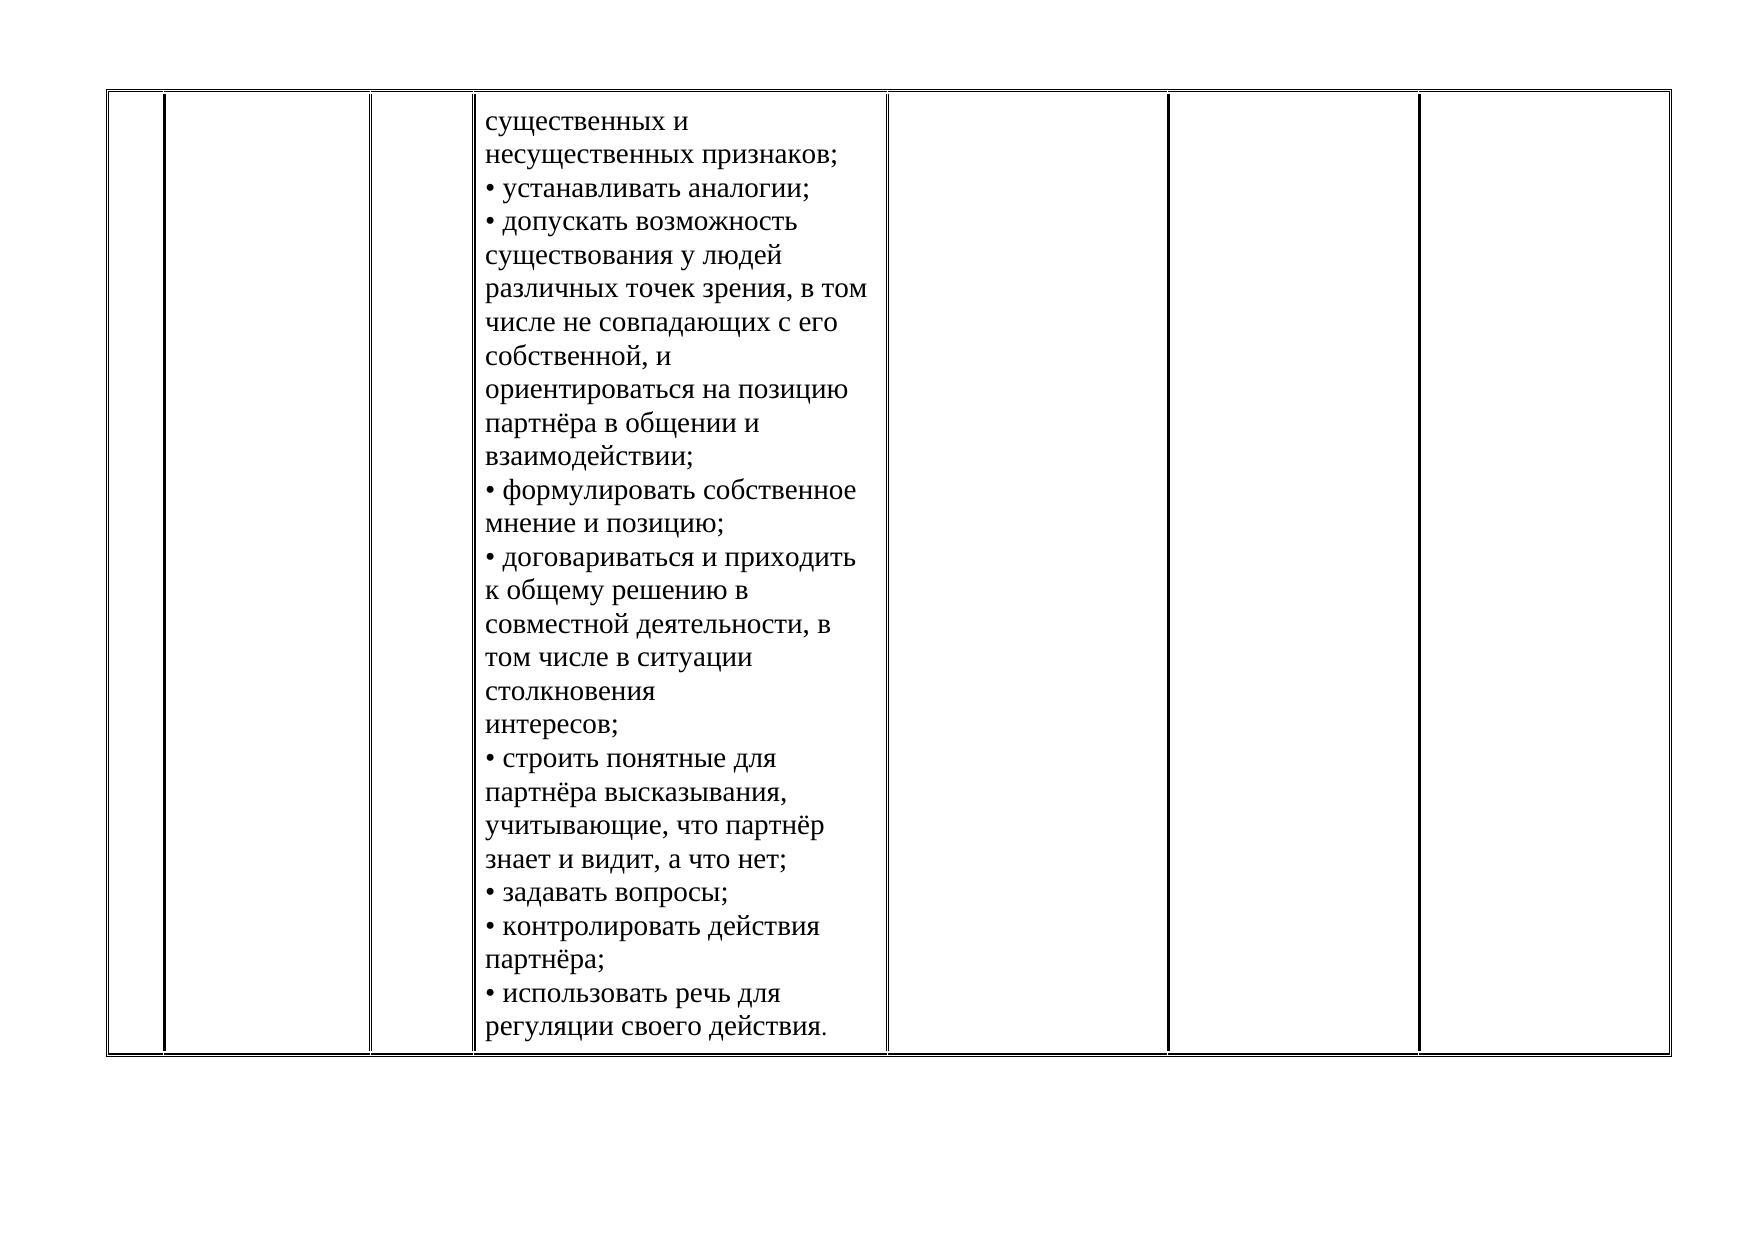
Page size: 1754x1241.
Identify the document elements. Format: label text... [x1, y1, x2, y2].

table_cell 2 [107, 90, 164, 1053]
table_cell 51 [371, 90, 474, 1053]
table_cell Букварный период [164, 92, 371, 1053]
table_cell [474, 92, 887, 1053]
table_cell [1419, 92, 1669, 1053]
